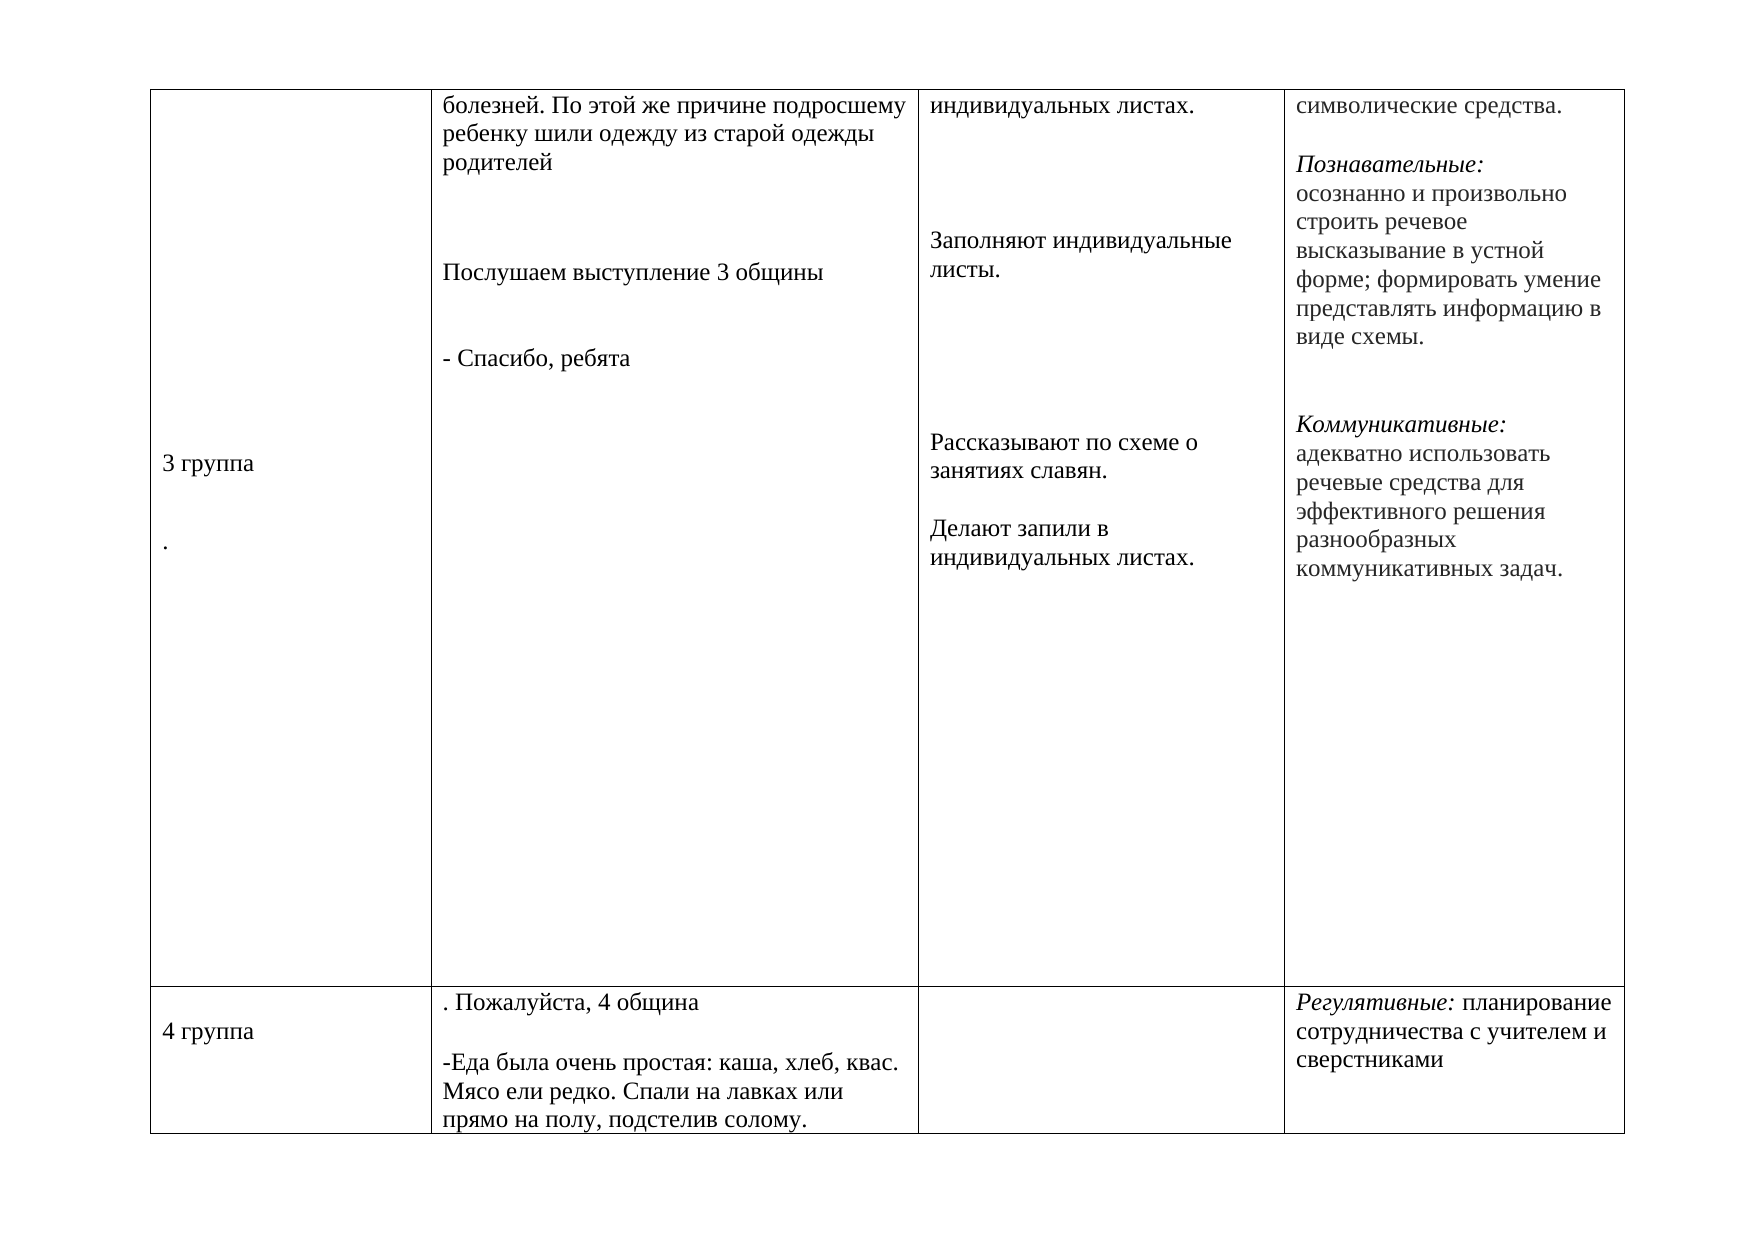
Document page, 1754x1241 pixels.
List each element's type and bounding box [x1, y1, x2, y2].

table_cell [151, 987, 431, 1133]
table_cell [432, 987, 918, 1133]
table_cell [919, 90, 1284, 986]
table_cell [919, 987, 1284, 1133]
table_cell [151, 90, 431, 986]
table_cell [1285, 987, 1624, 1133]
table_cell [1285, 90, 1624, 986]
table_cell [432, 90, 918, 986]
